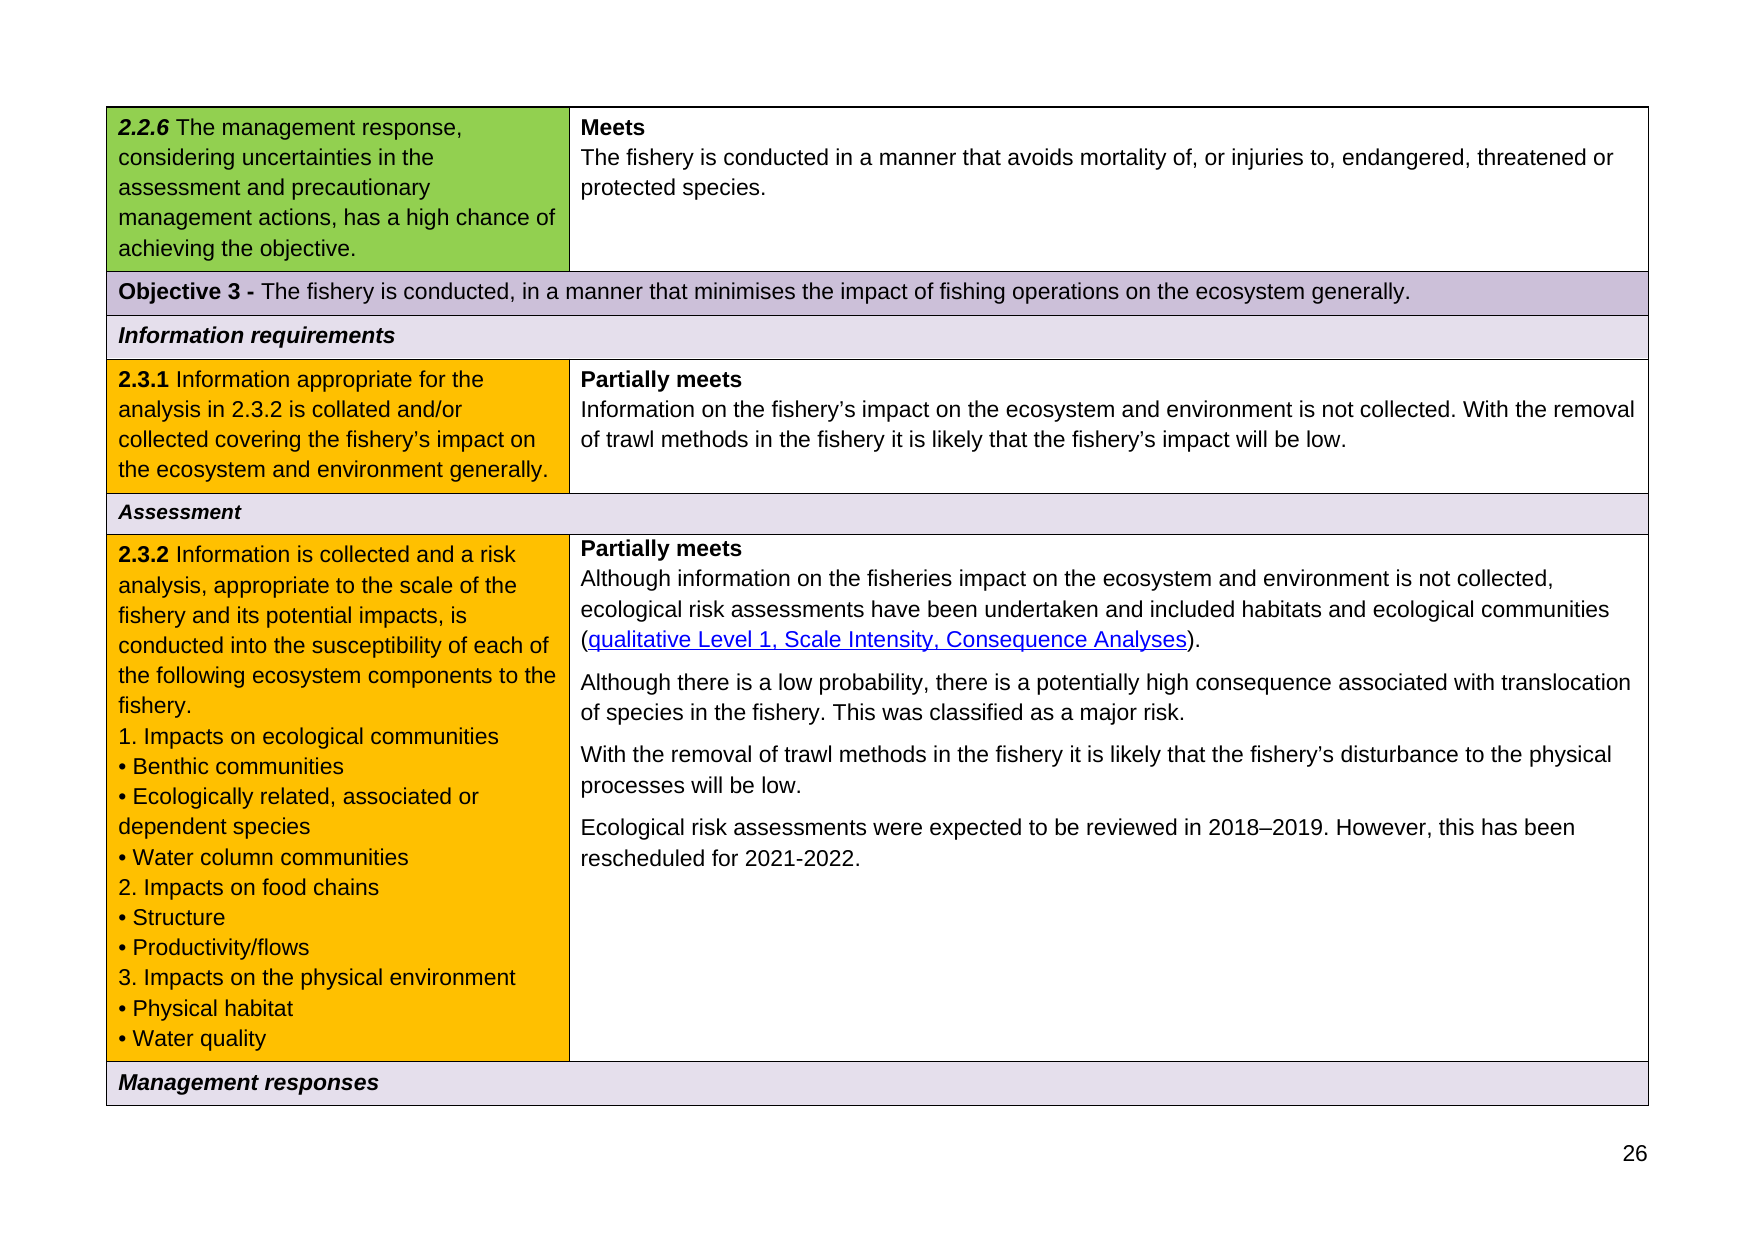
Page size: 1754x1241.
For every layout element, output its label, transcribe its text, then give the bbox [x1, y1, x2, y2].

table_cell 2.3.1 Information appropriate for the analysis in 2.3.2 is collated and/or collected covering the fishery’s impact on the ecosystem and environment generally. [107, 360, 569, 493]
table_cell Meets The fishery is conducted in a manner that avoids mortality of, or injuries to, endangered, threatened or protected species. [570, 108, 1648, 271]
table_cell Objective 3 - The fishery is conducted, in a manner that minimises the impact of fishing operations on the ecosystem generally. [107, 272, 1648, 315]
table_cell 2.3.2 Information is collected and a risk analysis, appropriate to the scale of the fishery and its potential impacts, is conducted into the susceptibility of each of the following ecosystem components to the fishery. 1. Impacts on ecological communities • Benthic communities • Ecologically related, associated or dependent species • Water column communities 2. Impacts on food chains • Structure • Productivity/flows 3. Impacts on the physical environment • Physical habitat • Water quality [107, 535, 569, 1061]
table_cell Information requirements [107, 316, 1648, 358]
table_cell Management responses [107, 1062, 1648, 1105]
table_cell Partially meets Information on the fishery’s impact on the ecosystem and environment is not collected. With the removal of trawl methods in the fishery it is likely that the fishery’s impact will be low. [570, 360, 1648, 493]
table_cell Assessment [107, 494, 1648, 534]
table_cell 2.2.6 The management response, considering uncertainties in the assessment and precautionary management actions, has a high chance of achieving the objective. [107, 108, 569, 271]
table_cell Partially meets Although information on the fisheries impact on the ecosystem and environment is not collected, ecological risk assessments have been undertaken and included habitats and ecological communities (qualitative Level 1, Scale Intensity, Consequence Analyses). Although there is a low probability, there is a potentially high consequence associated with translocation of species in the fishery. This was classified as a major risk. With the removal of trawl methods in the fishery it is likely that the fishery’s disturbance to the physical processes will be low. Ecological risk assessments were expected to be reviewed in 2018–2019. However, this has been rescheduled for 2021-2022. [570, 535, 1648, 1061]
